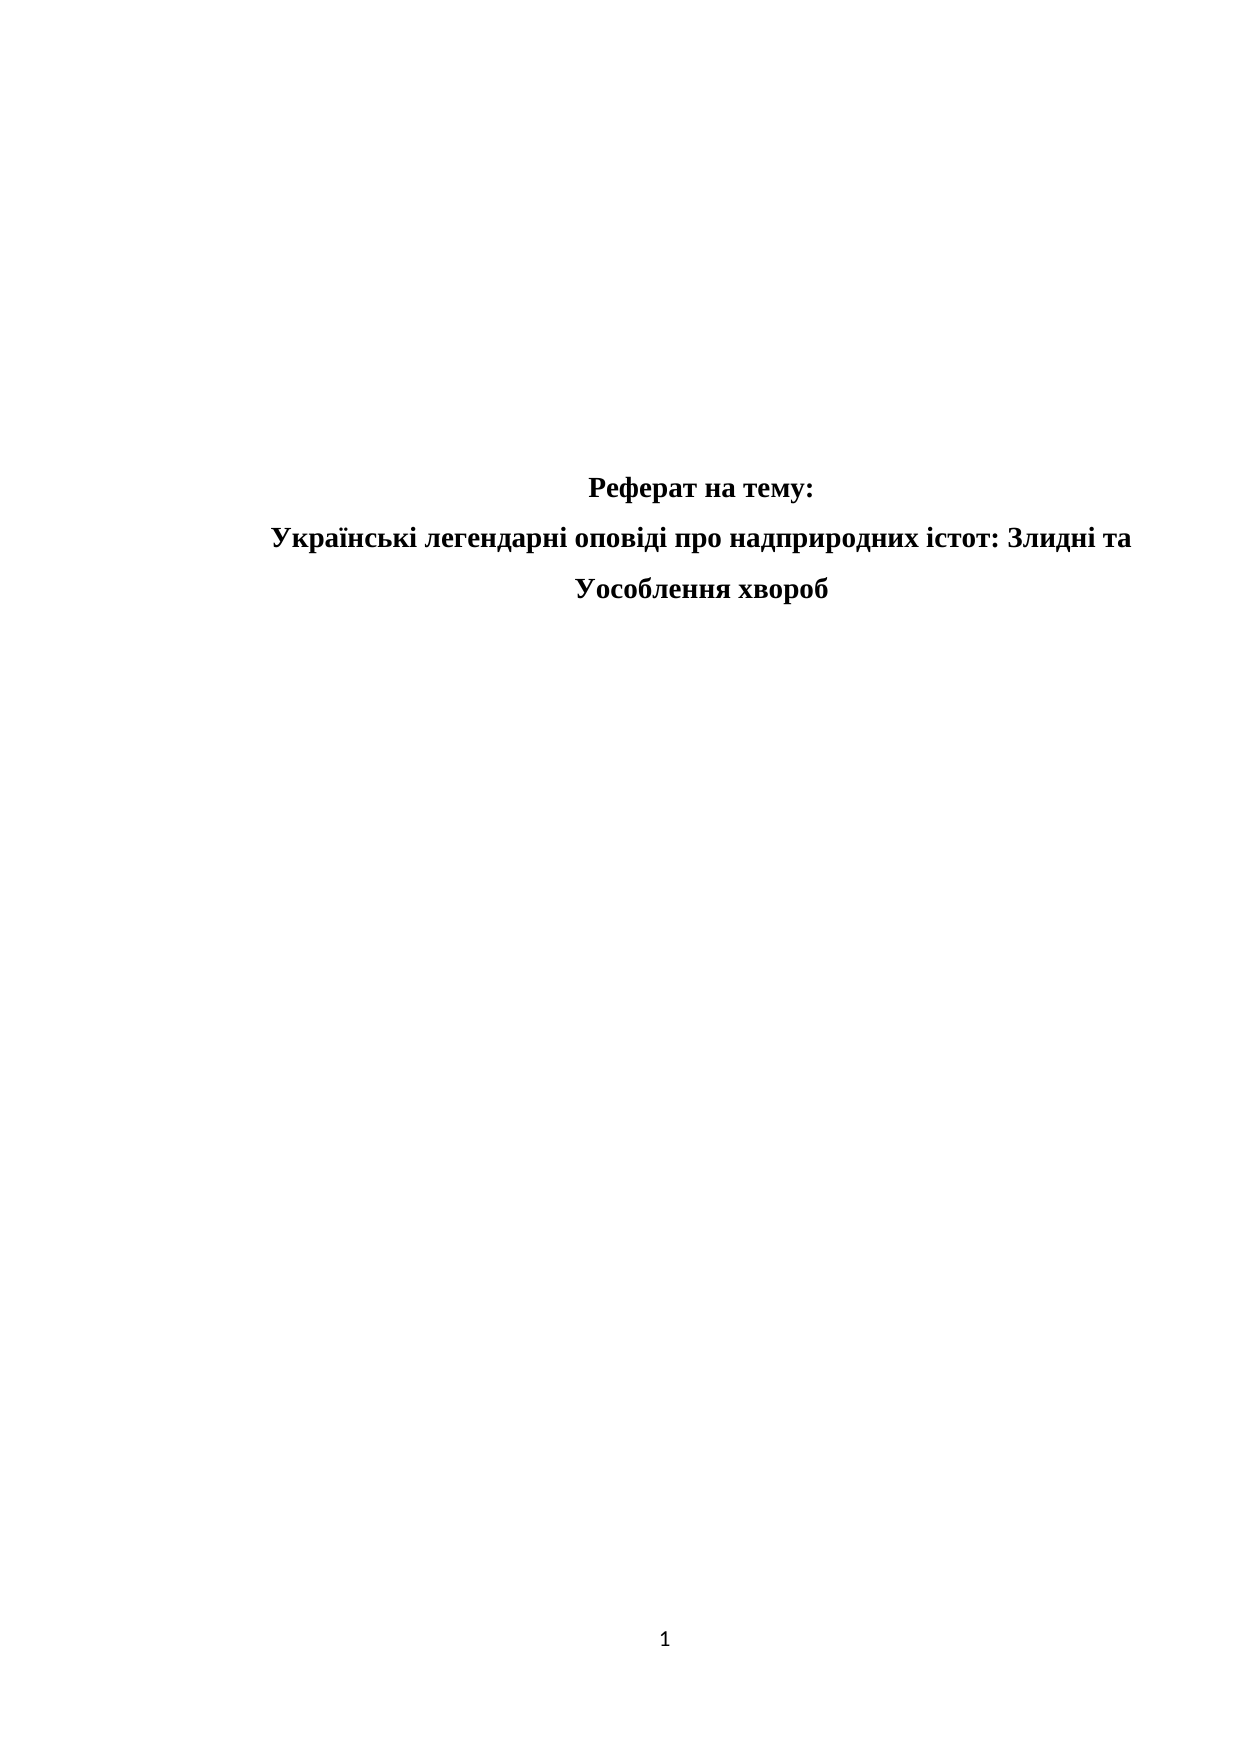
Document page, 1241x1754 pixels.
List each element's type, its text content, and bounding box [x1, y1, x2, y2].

text Українські легендарні оповіді про надприродних істот: Злидні та Уособлення хвороб [251, 521, 1152, 604]
text Реферат на тему: [251, 470, 1152, 504]
